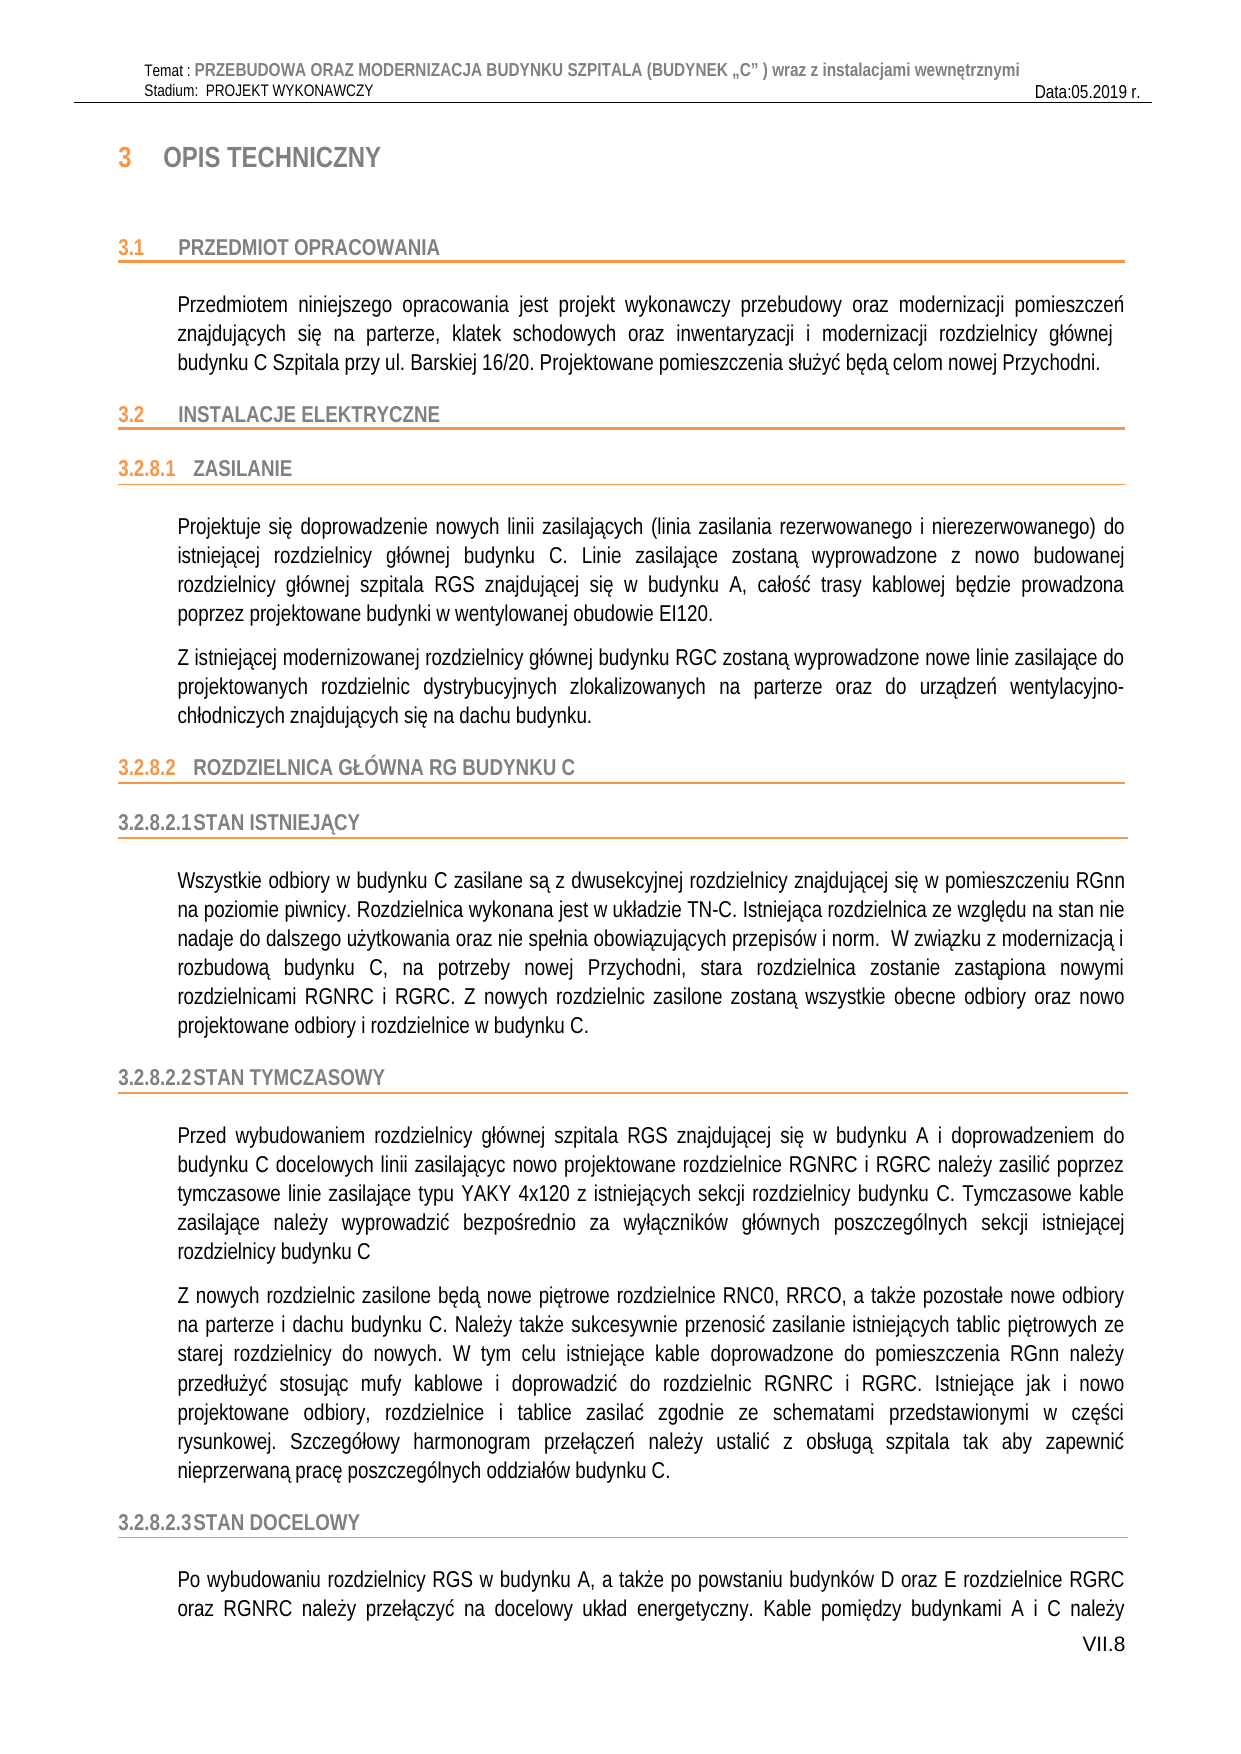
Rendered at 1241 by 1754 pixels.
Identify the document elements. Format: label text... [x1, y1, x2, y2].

subtitle STAN TYMCZASOWY [118, 1064, 1128, 1092]
text Projektuje się doprowadzenie nowych linii zasilających (linia zasilania rezerwowanego i nierezerwowanego) do istniejącej rozdzielnicy głównej budynku C. Linie zasilające zostaną wyprowadzone z nowo budowanej rozdzielnicy głównej szpitala RGS znajdującej się w budynku A, całość trasy kablowej będzie prowadzona poprzez projektowane budynki w wentylowanej obudowie EI120. [177, 510, 1125, 627]
subtitle STAN DOCELOWY [118, 1508, 1128, 1537]
text Z nowych rozdzielnic zasilone będą nowe piętrowe rozdzielnice RNC0, RRCO, a także pozostałe nowe odbiory na parterze i dachu budynku C. Należy także sukcesywnie przenosić zasilanie istniejących tablic piętrowych ze starej rozdzielnicy do nowych. W tym celu istniejące kable doprowadzone do pomieszczenia RGnn należy przedłużyć stosując mufy kablowe i doprowadzić do rozdzielnic RGNRC i RGRC. Istniejące jak i nowo projektowane odbiory, rozdzielnice i tablice zasilać zgodnie ze schematami przedstawionymi w części rysunkowej. Szczegółowy harmonogram przełączeń należy ustalić z obsługą szpitala tak aby zapewnić nieprzerwaną pracę poszczególnych oddziałów budynku C. [177, 1279, 1125, 1483]
text Przedmiotem niniejszego opracowania jest projekt wykonawczy przebudowy oraz modernizacji pomieszczeń znajdujących się na parterze, klatek schodowych oraz inwentaryzacji i modernizacji rozdzielnicy głównej budynku C Szpitala przy ul. Barskiej 16/20. Projektowane pomieszczenia służyć będą celom nowej Przychodni. [177, 288, 1125, 376]
subtitle STAN ISTNIEJĄCY [118, 809, 1128, 837]
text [177, 1563, 1125, 1622]
subtitle OPIS TECHNICZNY [118, 140, 1125, 173]
subtitle ZASILANIE [118, 455, 1125, 484]
text Z istniejącej modernizowanej rozdzielnicy głównej budynku RGC zostaną wyprowadzone nowe linie zasilające do projektowanych rozdzielnic dystrybucyjnych zlokalizowanych na parterze oraz do urządzeń wentylacyjno-chłodniczych znajdujących się na dachu budynku. [177, 641, 1125, 729]
subtitle ROZDZIELNICA GŁÓWNA RG BUDYNKU C [118, 754, 1125, 782]
subtitle INSTALACJE ELEKTRYCZNE [118, 401, 1125, 427]
text Przed wybudowaniem rozdzielnicy głównej szpitala RGS znajdującej się w budynku A i doprowadzeniem do budynku C docelowych linii zasilającyc nowo projektowane rozdzielnice RGNRC i RGRC należy zasilić poprzez tymczasowe linie zasilające typu YAKY 4x120 z istniejących sekcji rozdzielnicy budynku C. Tymczasowe kable zasilające należy wyprowadzić bezpośrednio za wyłączników głównych poszczególnych sekcji istniejącej rozdzielnicy budynku C [177, 1119, 1125, 1265]
subtitle PRZEDMIOT OPRACOWANIA [118, 234, 1125, 260]
text Wszystkie odbiory w budynku C zasilane są z dwusekcyjnej rozdzielnicy znajdującej się w pomieszczeniu RGnn na poziomie piwnicy. Rozdzielnica wykonana jest w układzie TN-C. Istniejąca rozdzielnica ze względu na stan nie nadaje do dalszego użytkowania oraz nie spełnia obowiązujących przepisów i norm. W związku z modernizacją i rozbudową budynku C, na potrzeby nowej Przychodni, stara rozdzielnica zostanie zastąpiona nowymi rozdzielnicami RGNRC i RGRC. Z nowych rozdzielnic zasilone zostaną wszystkie obecne odbiory oraz nowo projektowane odbiory i rozdzielnice w budynku C. [177, 864, 1125, 1039]
